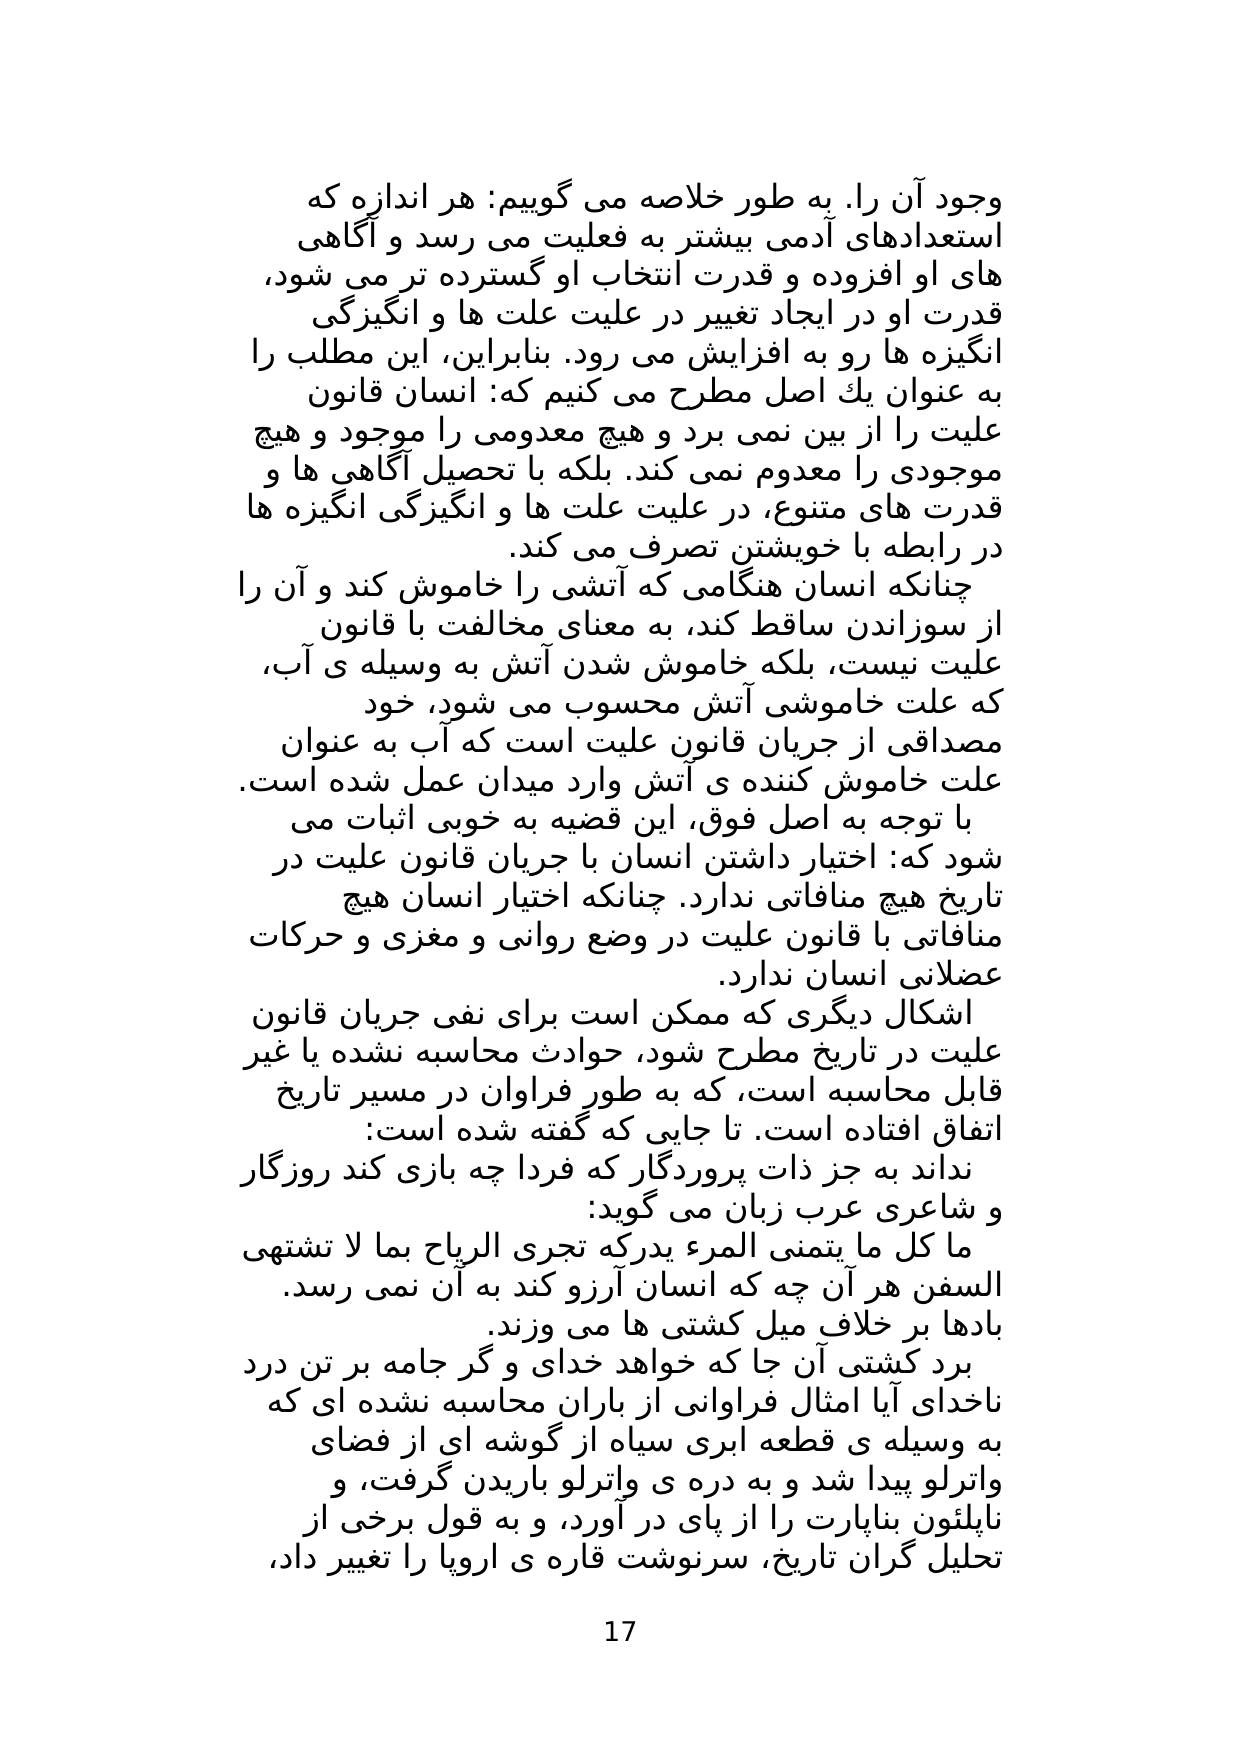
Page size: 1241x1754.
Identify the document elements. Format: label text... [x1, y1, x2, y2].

text چنانكه انسان هنگامى كه آتشى را خاموش كند و آن را از سوزاندن ساقط كند، به معناى مخالفت با قانون عليت نيست، بلكه خاموش شدن آتش به وسيله ى آب، كه علت خاموشى آتش محسوب مى شود، خود مصداقى از جريان قانون عليت است كه آب به عنوان علت خاموش كننده ى آتش وارد ميدان عمل شده است. [236, 566, 1004, 799]
text اشكال ديگرى كه ممكن است براى نفى جريان قانون عليت در تاريخ مطرح شود، حوادث محاسبه نشده يا غير قابل محاسبه است، كه به طور فراوان در مسير تاريخ اتفاق افتاده است. تا جايى كه گفته شده است: [236, 993, 1004, 1148]
text با توجه به اصل فوق، اين قضيه به خوبى اثبات مى شود كه: اختيار داشتن انسان با جريان قانون عليت در تاريخ هيچ منافاتى ندارد. چنانكه اختيار انسان هيچ منافاتى با قانون عليت در وضع روانى و مغزى و حركات عضلانى انسان ندارد. [236, 799, 1004, 993]
text نداند به جز ذات پروردگار كه فردا چه بازى كند روزگار و شاعرى عرب زبان مى گويد: [236, 1148, 1004, 1226]
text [236, 1343, 1004, 1576]
text ما كل ما يتمنى المرء يدركه تجرى الرياح بما لا تشتهى السفن هر آن چه كه انسان آرزو كند به آن نمى رسد. بادها بر خلاف ميل كشتى ها مى وزند. [236, 1226, 1004, 1343]
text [236, 177, 1004, 566]
